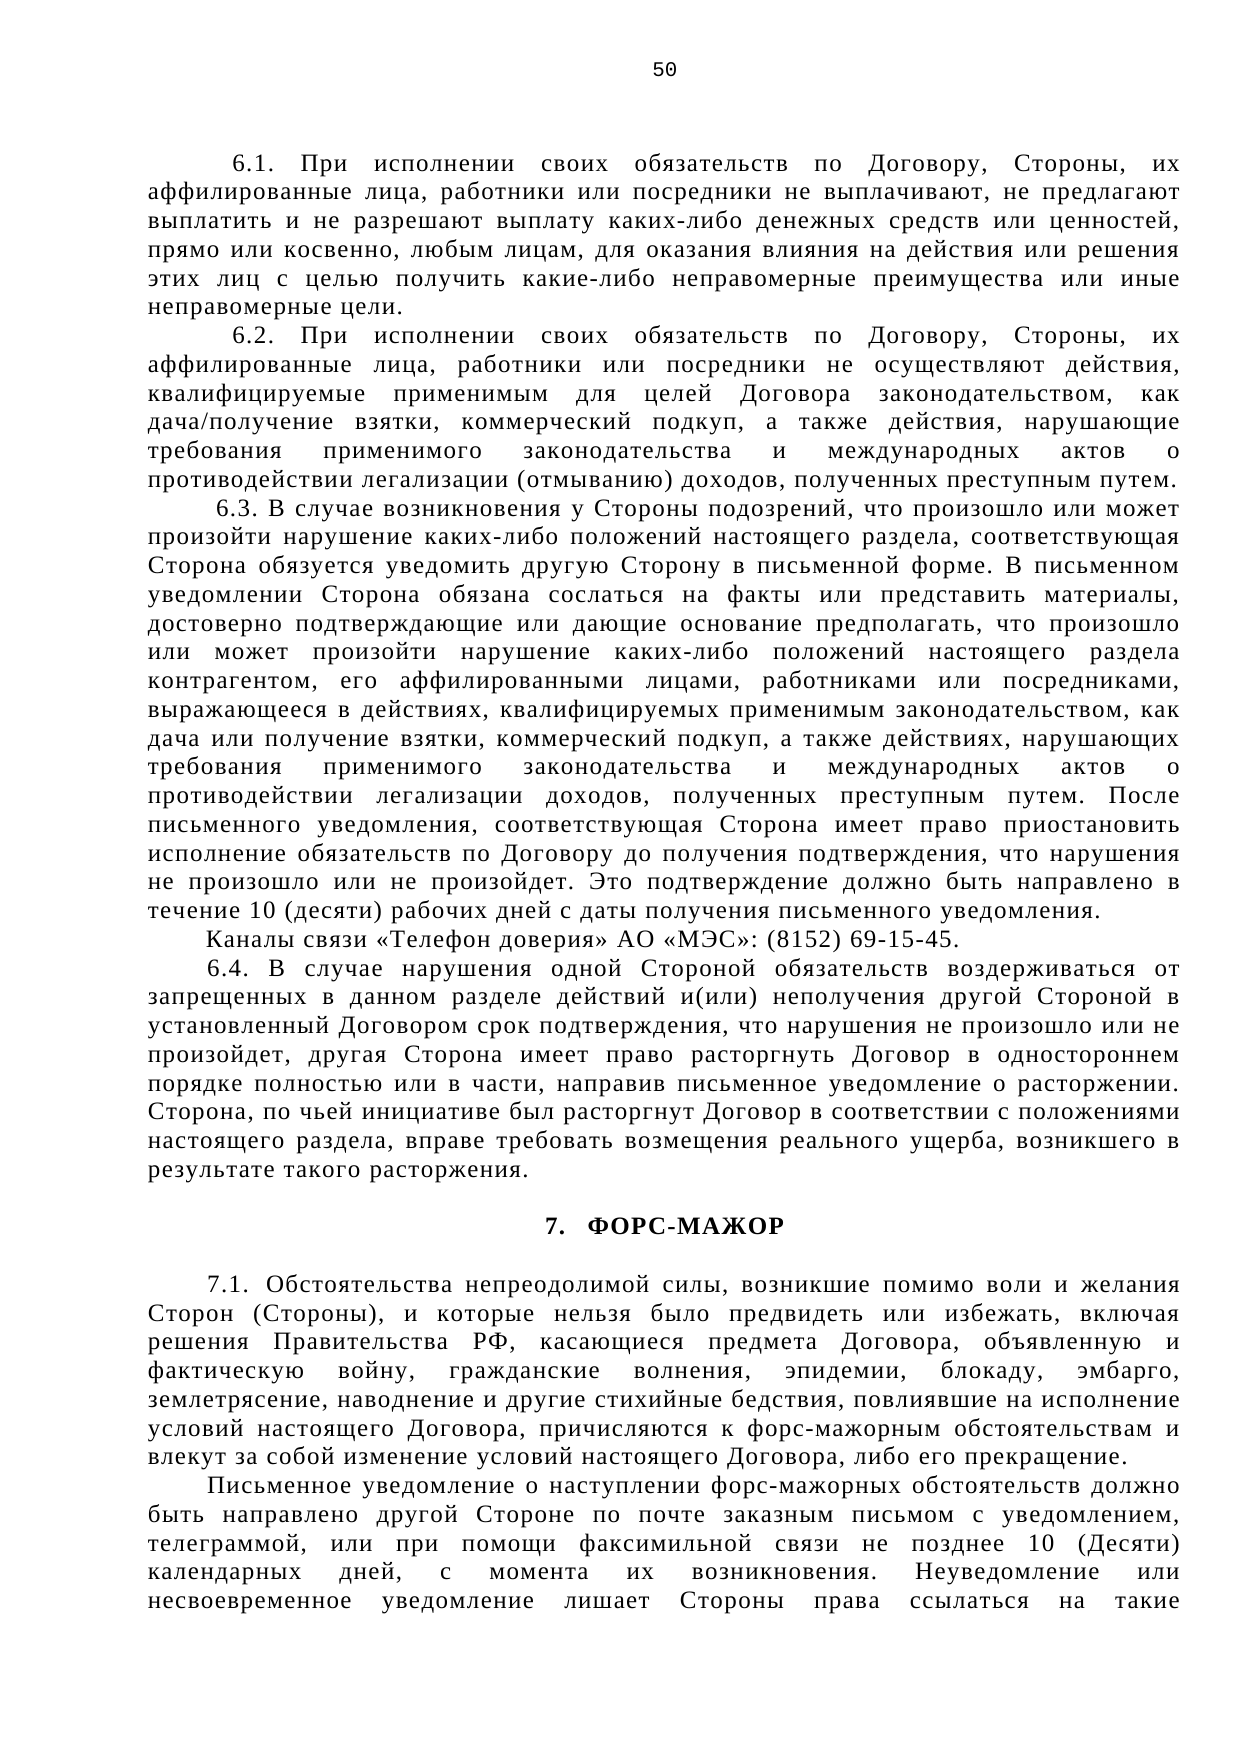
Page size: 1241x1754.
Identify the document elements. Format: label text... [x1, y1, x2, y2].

text 6.4. В случае нарушения одной Стороной обязательств воздерживаться от запрещенных в данном разделе действий и(или) неполучения другой Стороной в установленный Договором срок подтверждения, что нарушения не произошло или не произойдет, другая Сторона имеет право расторгнуть Договор в одностороннем порядке полностью или в части, направив письменное уведомление о расторжении. Сторона, по чьей инициативе был расторгнут Договор в соответствии с положениями настоящего раздела, вправе требовать возмещения реального ущерба, возникшего в результате такого расторжения. [148, 953, 1181, 1183]
text Каналы связи «Телефон доверия» АО «МЭС»: (8152) 69-15-45. [190, 924, 1181, 953]
text 6.1. При исполнении своих обязательств по Договору, Стороны, их аффилированные лица, работники или посредники не выплачивают, не предлагают выплатить и не разрешают выплату каких-либо денежных средств или ценностей, прямо или косвенно, любым лицам, для оказания влияния на действия или решения этих лиц с целью получить какие-либо неправомерные преимущества или иные неправомерные цели. [148, 148, 1181, 320]
text 6.3. В случае возникновения у Стороны подозрений, что произошло или может произойти нарушение каких-либо положений настоящего раздела, соответствующая Сторона обязуется уведомить другую Сторону в письменной форме. В письменном уведомлении Сторона обязана сослаться на факты или представить материалы, достоверно подтверждающие или дающие основание предполагать, что произошло или может произойти нарушение каких-либо положений настоящего раздела контрагентом, его аффилированными лицами, работниками или посредниками, выражающееся в действиях, квалифицируемых применимым законодательством, как дача или получение взятки, коммерческий подкуп, а также действиях, нарушающих требования применимого законодательства и международных актов о противодействии легализации доходов, полученных преступным путем. После письменного уведомления, соответствующая Сторона имеет право приостановить исполнение обязательств по Договору до получения подтверждения, что нарушения не произошло или не произойдет. Это подтверждение должно быть направлено в течение 10 (десяти) рабочих дней с даты получения письменного уведомления. [148, 493, 1181, 924]
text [148, 1470, 1181, 1614]
list Обстоятельства непреодолимой силы, возникшие помимо воли и желания Сторон (Стороны), и которые нельзя было предвидеть или избежать, включая решения Правительства РФ, касающиеся предмета Договора, объявленную и фактическую войну, гражданские волнения, эпидемии, блокаду, эмбарго, землетрясение, наводнение и другие стихийные бедствия, повлиявшие на исполнение условий настоящего Договора, причисляются к форс-мажорным обстоятельствам и влекут за собой изменение условий настоящего Договора, либо его прекращение. [148, 1269, 1181, 1470]
list ФОРС-МАЖОР [148, 1211, 1181, 1240]
text 6.2. При исполнении своих обязательств по Договору, Стороны, их аффилированные лица, работники или посредники не осуществляют действия, квалифицируемые применимым для целей Договора законодательством, как дача/получение взятки, коммерческий подкуп, а также действия, нарушающие требования применимого законодательства и международных актов о противодействии легализации (отмыванию) доходов, полученных преступным путем. [148, 320, 1181, 493]
